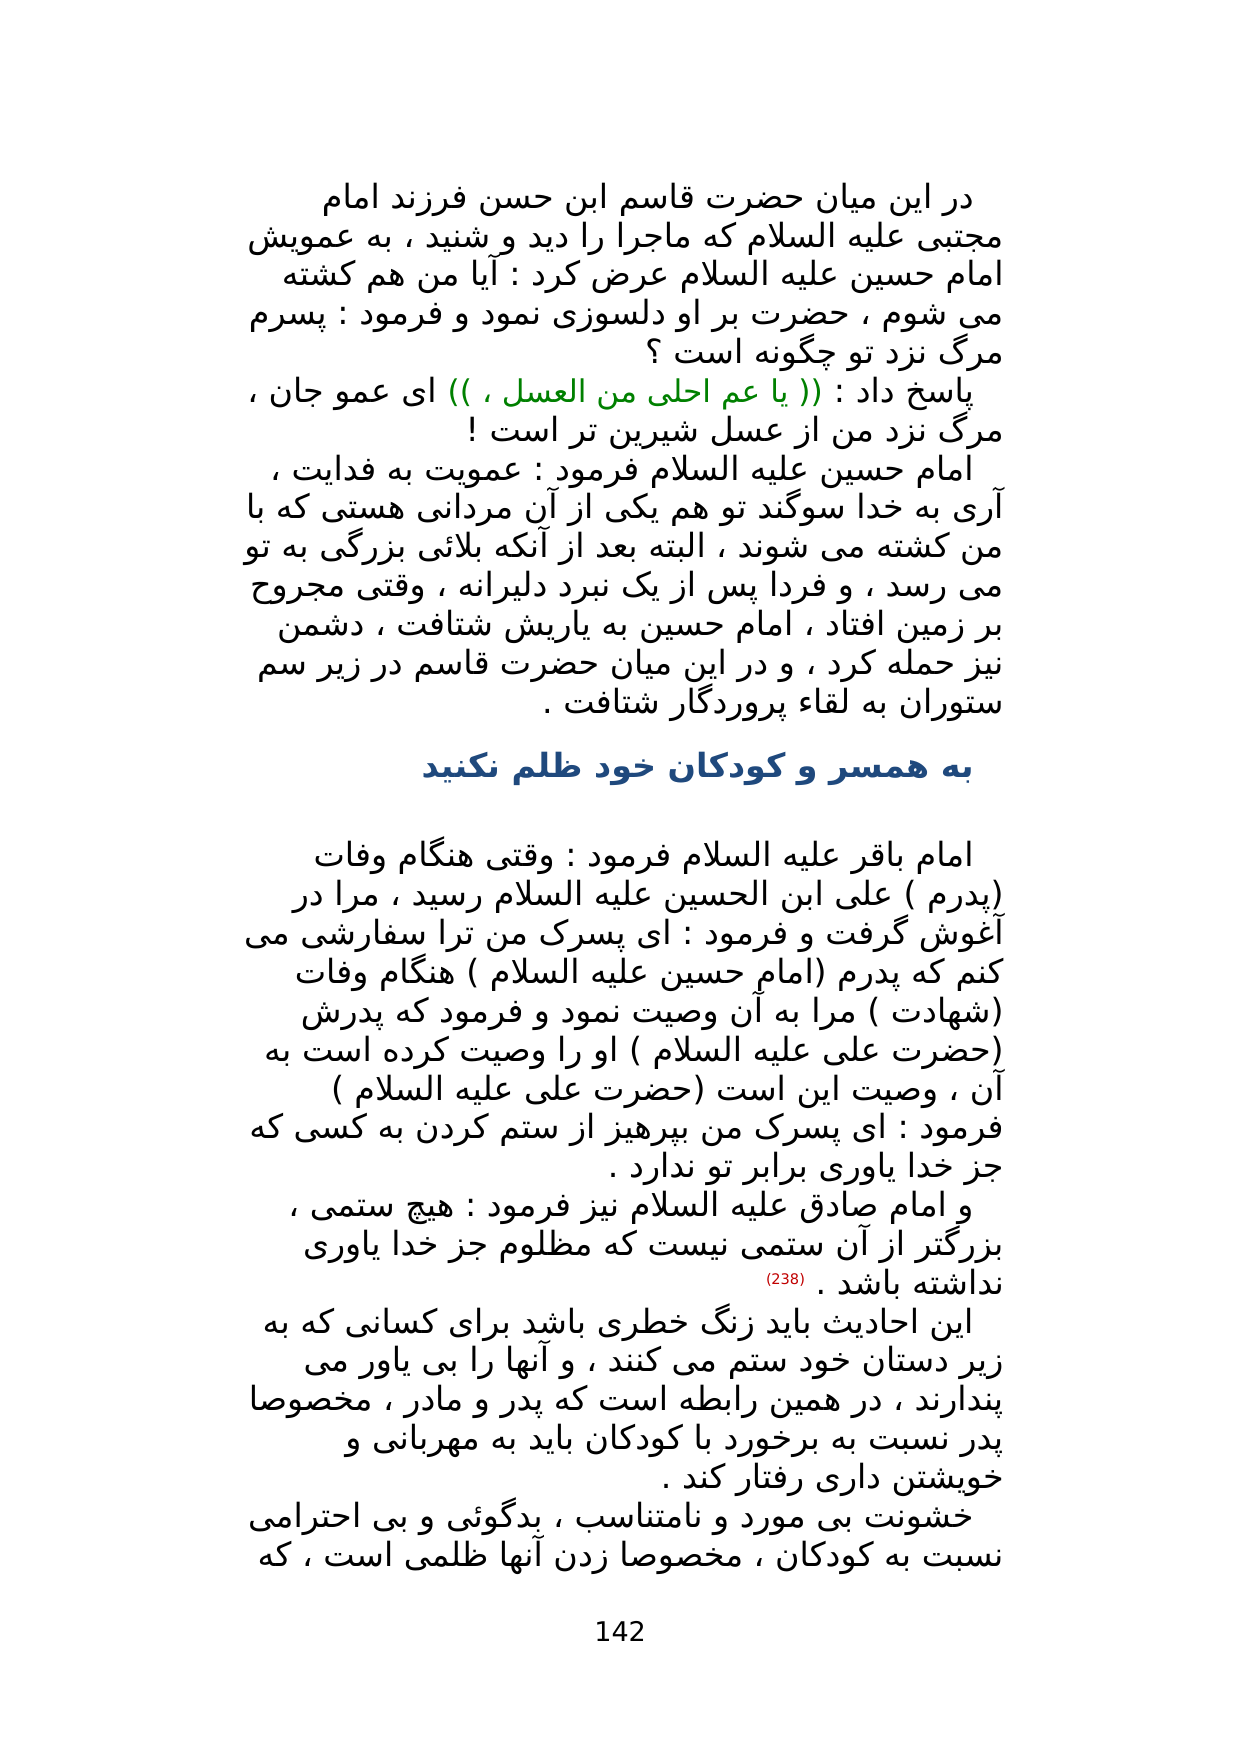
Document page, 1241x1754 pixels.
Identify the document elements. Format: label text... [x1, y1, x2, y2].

subtitle به همسر و کودکان خود ظلم نکنید [236, 746, 1004, 785]
text امام باقر علیه السلام فرمود : وقتی هنگام وفات (پدرم ) علی ابن الحسین علیه السلام رسید ، مرا در آغوش گرفت و فرمود : ای پسرک من ترا سفارشی می کنم که پدرم (امام حسین علیه السلام ) هنگام وفات (شهادت ) مرا به آن وصیت نمود و فرمود که پدرش (حضرت علی علیه السلام ) او را وصیت کرده است به آن ، وصیت این است (حضرت علی علیه السلام ) فرمود : ای پسرک من بپرهیز از ستم کردن به کسی که جز خدا یاوری برابر تو ندارد . [236, 836, 1004, 1186]
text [236, 1496, 1004, 1574]
text این احادیث باید زنگ خطری باشد برای کسانی که به زیر دستان خود ستم می کنند ، و آنها را بی یاور می پندارند ، در همین رابطه است که پدر و مادر ، مخصوصا پدر نسبت به برخورد با کودکان باید به مهربانی و خویشتن داری رفتار کند . [236, 1302, 1004, 1496]
text و امام صادق علیه السلام نیز فرمود : هیچ ستمی ، بزرگتر از آن ستمی نیست که مظلوم جز خدا یاوری نداشته باشد . (238) [236, 1186, 1004, 1302]
text امام حسین علیه السلام فرمود : عمویت به فدایت ، آری به خدا سوگند تو هم یکی از آن مردانی هستی که با من کشته می شوند ، البته بعد از آنکه بلائی بزرگی به تو می رسد ، و فردا پس از یک نبرد دلیرانه ، وقتی مجروح بر زمین افتاد ، امام حسین به یاریش شتافت ، دشمن نیز حمله کرد ، و در این میان حضرت قاسم در زیر سم ستوران به لقاء پروردگار شتافت . [236, 449, 1004, 721]
text پاسخ داد : (( یا عم احلی من العسل ، )) ای عمو جان ، مرگ نزد من از عسل شیرین تر است ! [236, 371, 1004, 449]
text در این میان حضرت قاسم ابن حسن فرزند امام مجتبی علیه السلام که ماجرا را دید و شنید ، به عمویش امام حسین علیه السلام عرض کرد : آیا من هم کشته می شوم ، حضرت بر او دلسوزی نمود و فرمود : پسرم مرگ نزد تو چگونه است ؟ [236, 177, 1004, 371]
